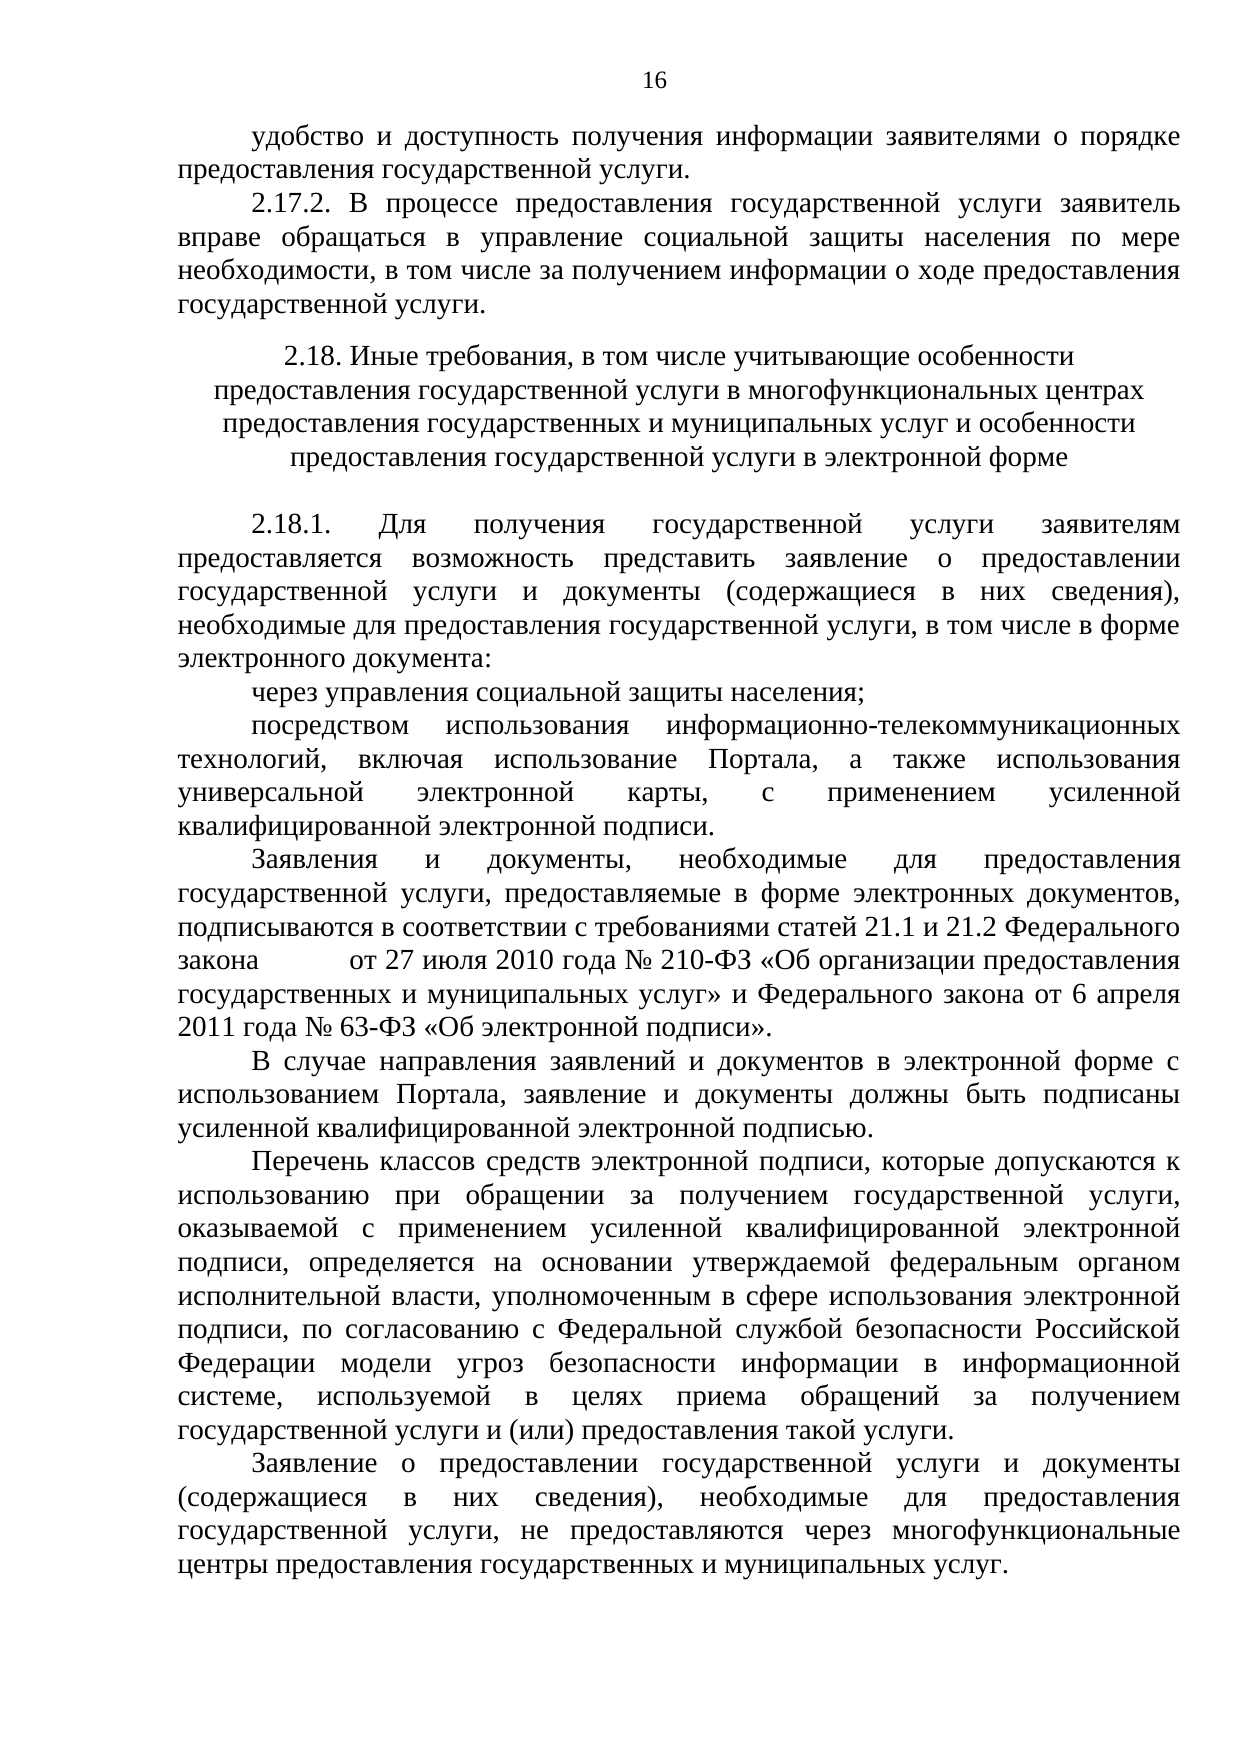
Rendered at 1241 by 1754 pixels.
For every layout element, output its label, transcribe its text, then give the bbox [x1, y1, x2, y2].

text предоставления государственных и муниципальных услуг и особенности [177, 406, 1181, 439]
text Заявление о предоставлении государственной услуги и документы (содержащиеся в них сведения), необходимые для предоставления государственной услуги, не предоставляются через многофункциональные центры предоставления государственных и муниципальных услуг. [177, 1445, 1181, 1579]
text через управления социальной защиты населения; [177, 674, 1181, 707]
text посредством использования информационно-телекоммуникационных технологий, включая использование Портала, а также использования универсальной электронной карты, с применением усиленной квалифицированной электронной подписи. [177, 707, 1181, 842]
text Заявления и документы, необходимые для предоставления государственной услуги, предоставляемые в форме электронных документов, подписываются в соответствии с требованиями статей 21.1 и 21.2 Федерального закона от 27 июля 2010 года № 210-ФЗ «Об организации предоставления государственных и муниципальных услуг» и Федерального закона от 6 апреля 2011 года № 63-ФЗ «Об электронной подписи». [177, 842, 1181, 1043]
text В случае направления заявлений и документов в электронной форме с использованием Портала, заявление и документы должны быть подписаны усиленной квалифицированной электронной подписью. [177, 1043, 1181, 1143]
text предоставления государственной услуги в электронной форме [177, 439, 1181, 473]
text 2.17.2. В процессе предоставления государственной услуги заявитель вправе обращаться в управление социальной защиты населения по мере необходимости, в том числе за получением информации о ходе предоставления государственной услуги. [177, 185, 1181, 319]
text удобство и доступность получения информации заявителями о порядке предоставления государственной услуги. [177, 118, 1181, 185]
text 2.18.1. Для получения государственной услуги заявителям предоставляется возможность представить заявление о предоставлении государственной услуги и документы (содержащиеся в них сведения), необходимые для предоставления государственной услуги, в том числе в форме электронного документа: [177, 506, 1181, 674]
text 2.18. Иные требования, в том числе учитывающие особенности [177, 338, 1181, 372]
text предоставления государственной услуги в многофункциональных центрах [177, 372, 1181, 406]
text Перечень классов средств электронной подписи, которые допускаются к использованию при обращении за получением государственной услуги, оказываемой с применением усиленной квалифицированной электронной подписи, определяется на основании утверждаемой федеральным органом исполнительной власти, уполномоченным в сфере использования электронной подписи, по согласованию с Федеральной службой безопасности Российской Федерации модели угроз безопасности информации в информационной системе, используемой в целях приема обращений за получением государственной услуги и (или) предоставления такой услуги. [177, 1143, 1181, 1445]
